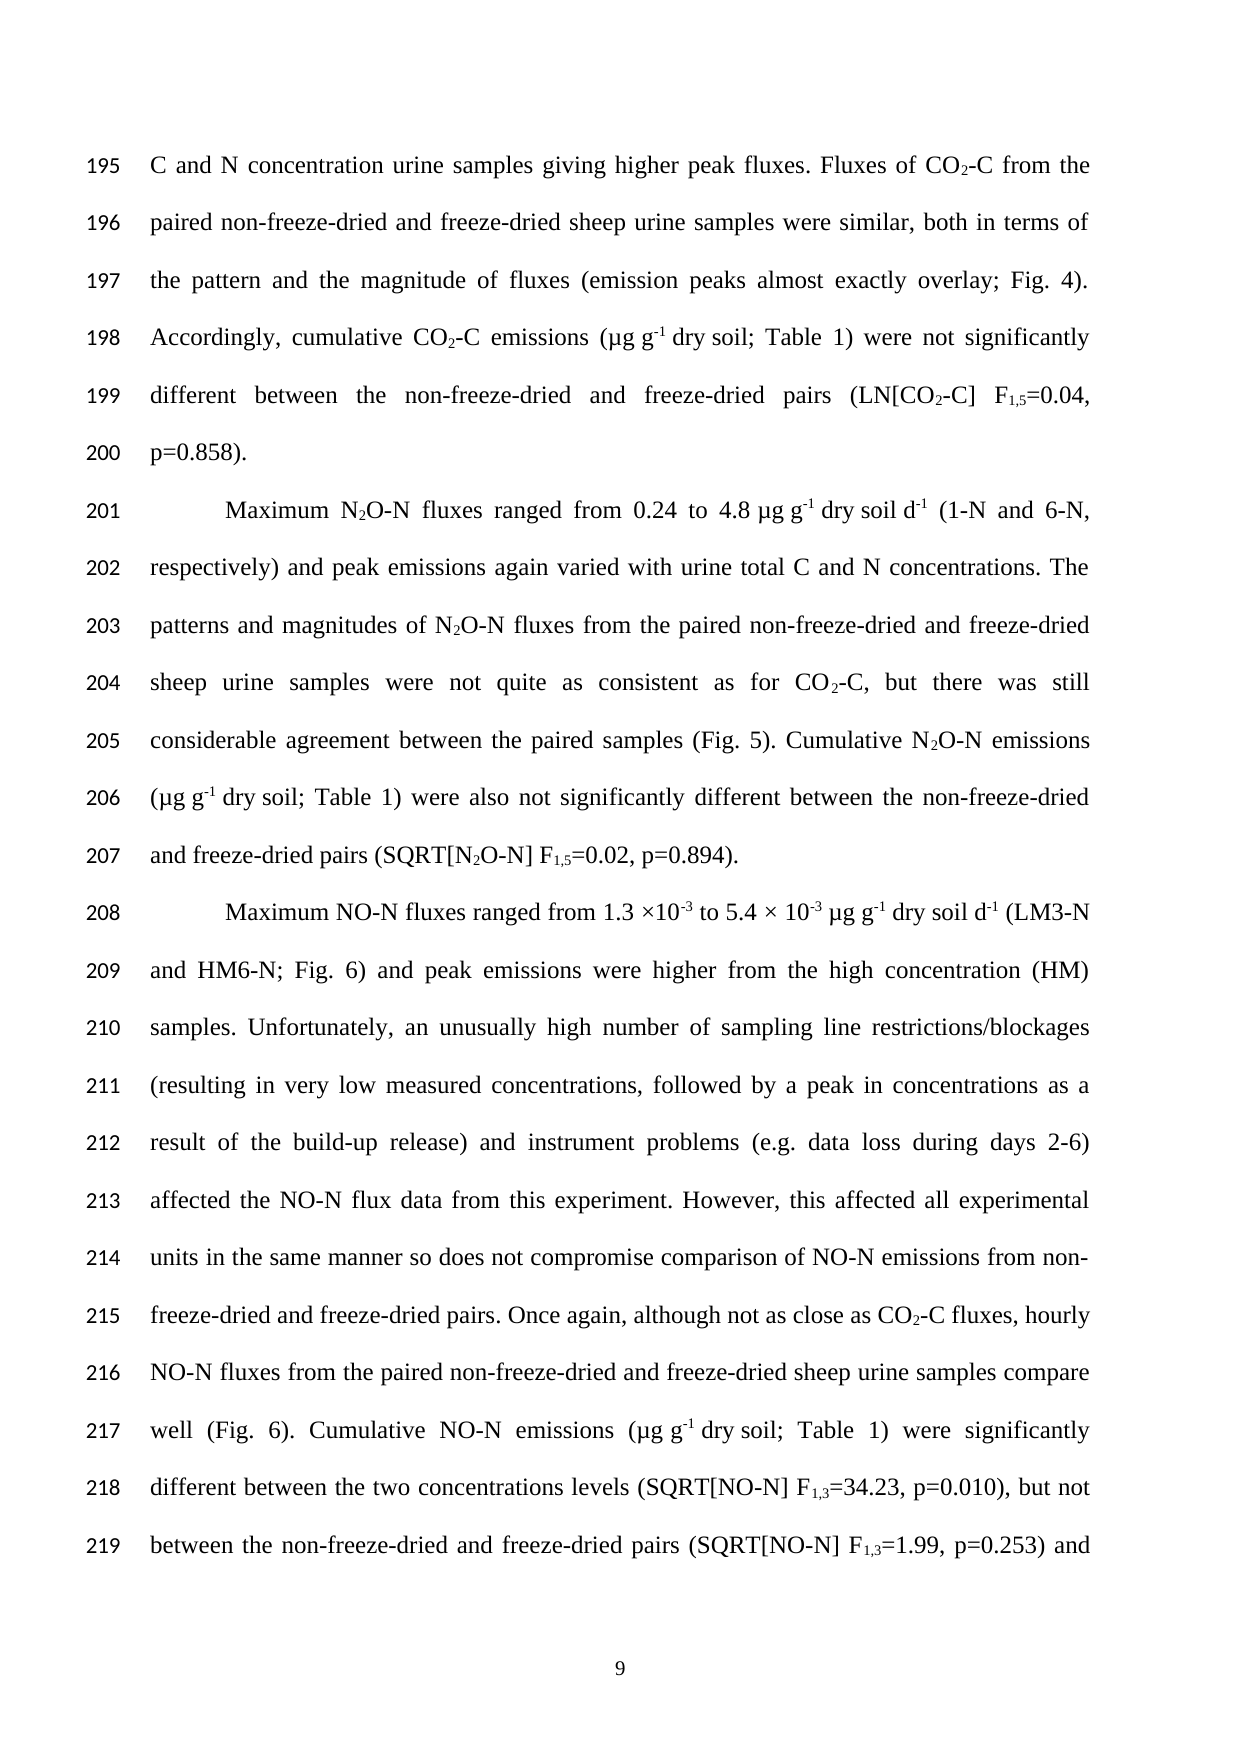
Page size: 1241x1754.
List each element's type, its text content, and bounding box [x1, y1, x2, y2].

text Maximum N2O-N fluxes ranged from 0.24 to 4.8 µg g-1 dry soil d-1 (1-N and 6-N, respectively) and peak emissions again varied with urine total C and N concentrations. The patterns and magnitudes of N2O-N fluxes from the paired non-freeze-dried and freeze-dried sheep urine samples were not quite as consistent as for CO2-C, but there was still considerable agreement between the paired samples (Fig. 5). Cumulative N2O-N emissions (µg g-1 dry soil; Table 1) were also not significantly different between the non-freeze-dried and freeze-dried pairs (SQRT[N2O-N] F1,5=0.02, p=0.894). [150, 495, 1090, 869]
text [150, 150, 1090, 466]
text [150, 897, 1090, 1559]
